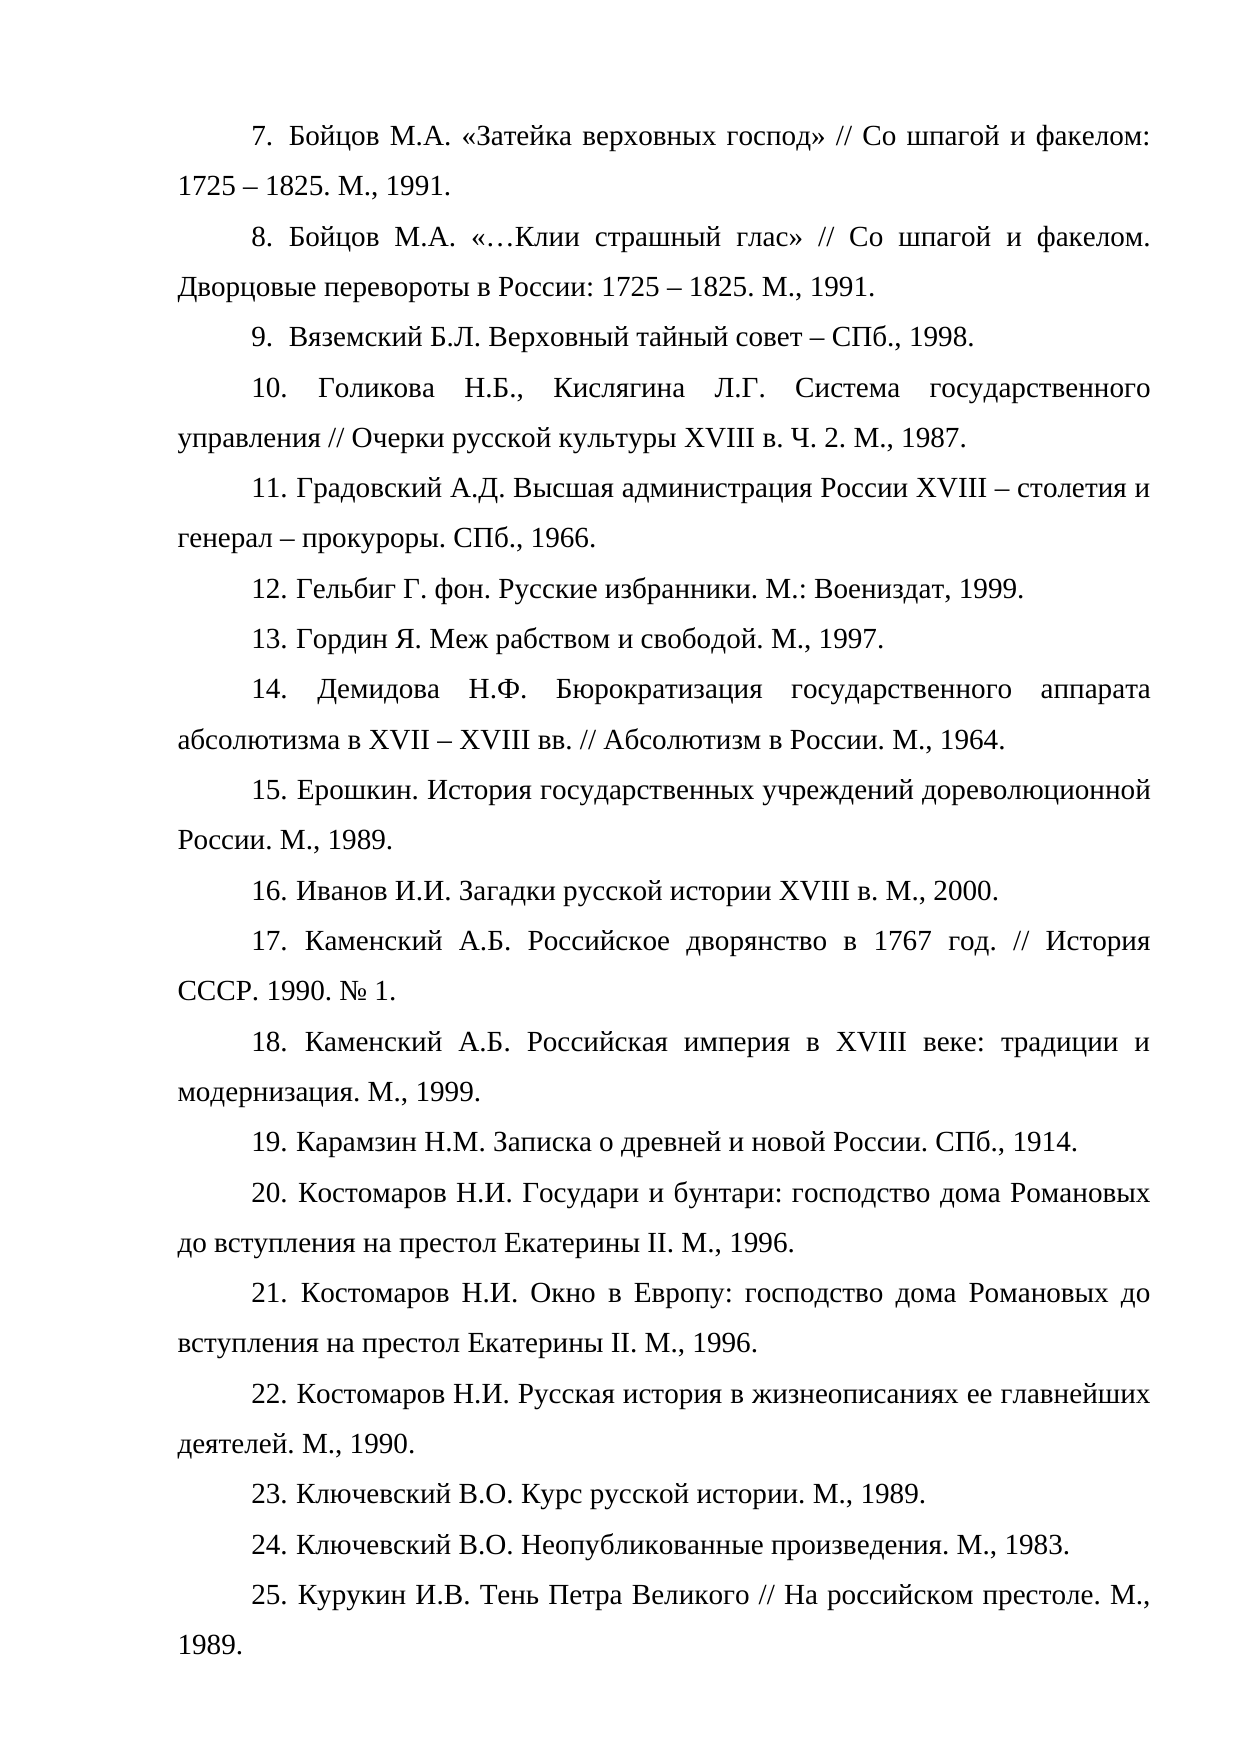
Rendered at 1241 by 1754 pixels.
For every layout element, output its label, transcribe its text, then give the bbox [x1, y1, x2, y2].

list Градовский А.Д. Высшая администрация России XVIII – столетия и генерал – прокуроры. СПб., 1966. [177, 470, 1152, 554]
list Вяземский Б.Л. Верховный тайный совет – СПб., 1998. [177, 319, 1152, 353]
list Демидова Н.Ф. Бюрократизация государственного аппарата абсолютизма в XVII – XVIII вв. // Абсолютизм в России. М., 1964. [177, 672, 1152, 755]
list Каменский А.Б. Российская империя в XVIII веке: традиции и модернизация. М., 1999. [177, 1024, 1152, 1108]
list Карамзин Н.М. Записка о древней и новой России. СПб., 1914. [177, 1124, 1152, 1158]
list Курукин И.В. Тень Петра Великого // На российском престоле. М., 1989. [177, 1577, 1152, 1661]
list Гордин Я. Меж рабством и свободой. М., 1997. [177, 621, 1152, 655]
list Бойцов М.А. «…Клии страшный глас» // Со шпагой и факелом. Дворцовые перевороты в России: 1725 – 1825. М., 1991. [177, 219, 1152, 303]
list Голикова Н.Б., Кислягина Л.Г. Система государственного управления // Очерки русской культуры XVIII в. Ч. 2. М., 1987. [177, 370, 1152, 453]
list Костомаров Н.И. Государи и бунтари: господство дома Романовых до вступления на престол Екатерины II. М., 1996. [177, 1175, 1152, 1258]
list Иванов И.И. Загадки русской истории XVIII в. М., 2000. [177, 873, 1152, 906]
list Ерошкин. История государственных учреждений дореволюционной России. М., 1989. [177, 772, 1152, 856]
list Костомаров Н.И. Русская история в жизнеописаниях ее главнейших деятелей. М., 1990. [177, 1376, 1152, 1460]
list Ключевский В.О. Неопубликованные произведения. М., 1983. [177, 1527, 1152, 1560]
list Костомаров Н.И. Окно в Европу: господство дома Романовых до вступления на престол Екатерины II. М., 1996. [177, 1275, 1152, 1359]
list Бойцов М.А. «Затейка верховных господ» // Со шпагой и факелом: 1725 – 1825. М., 1991. [177, 118, 1152, 202]
list Ключевский В.О. Курс русской истории. М., 1989. [177, 1477, 1152, 1510]
list Каменский А.Б. Российское дворянство в 1767 год. // История СССР. 1990. № 1. [177, 923, 1152, 1007]
list Гельбиг Г. фон. Русские избранники. М.: Воениздат, 1999. [177, 571, 1152, 604]
